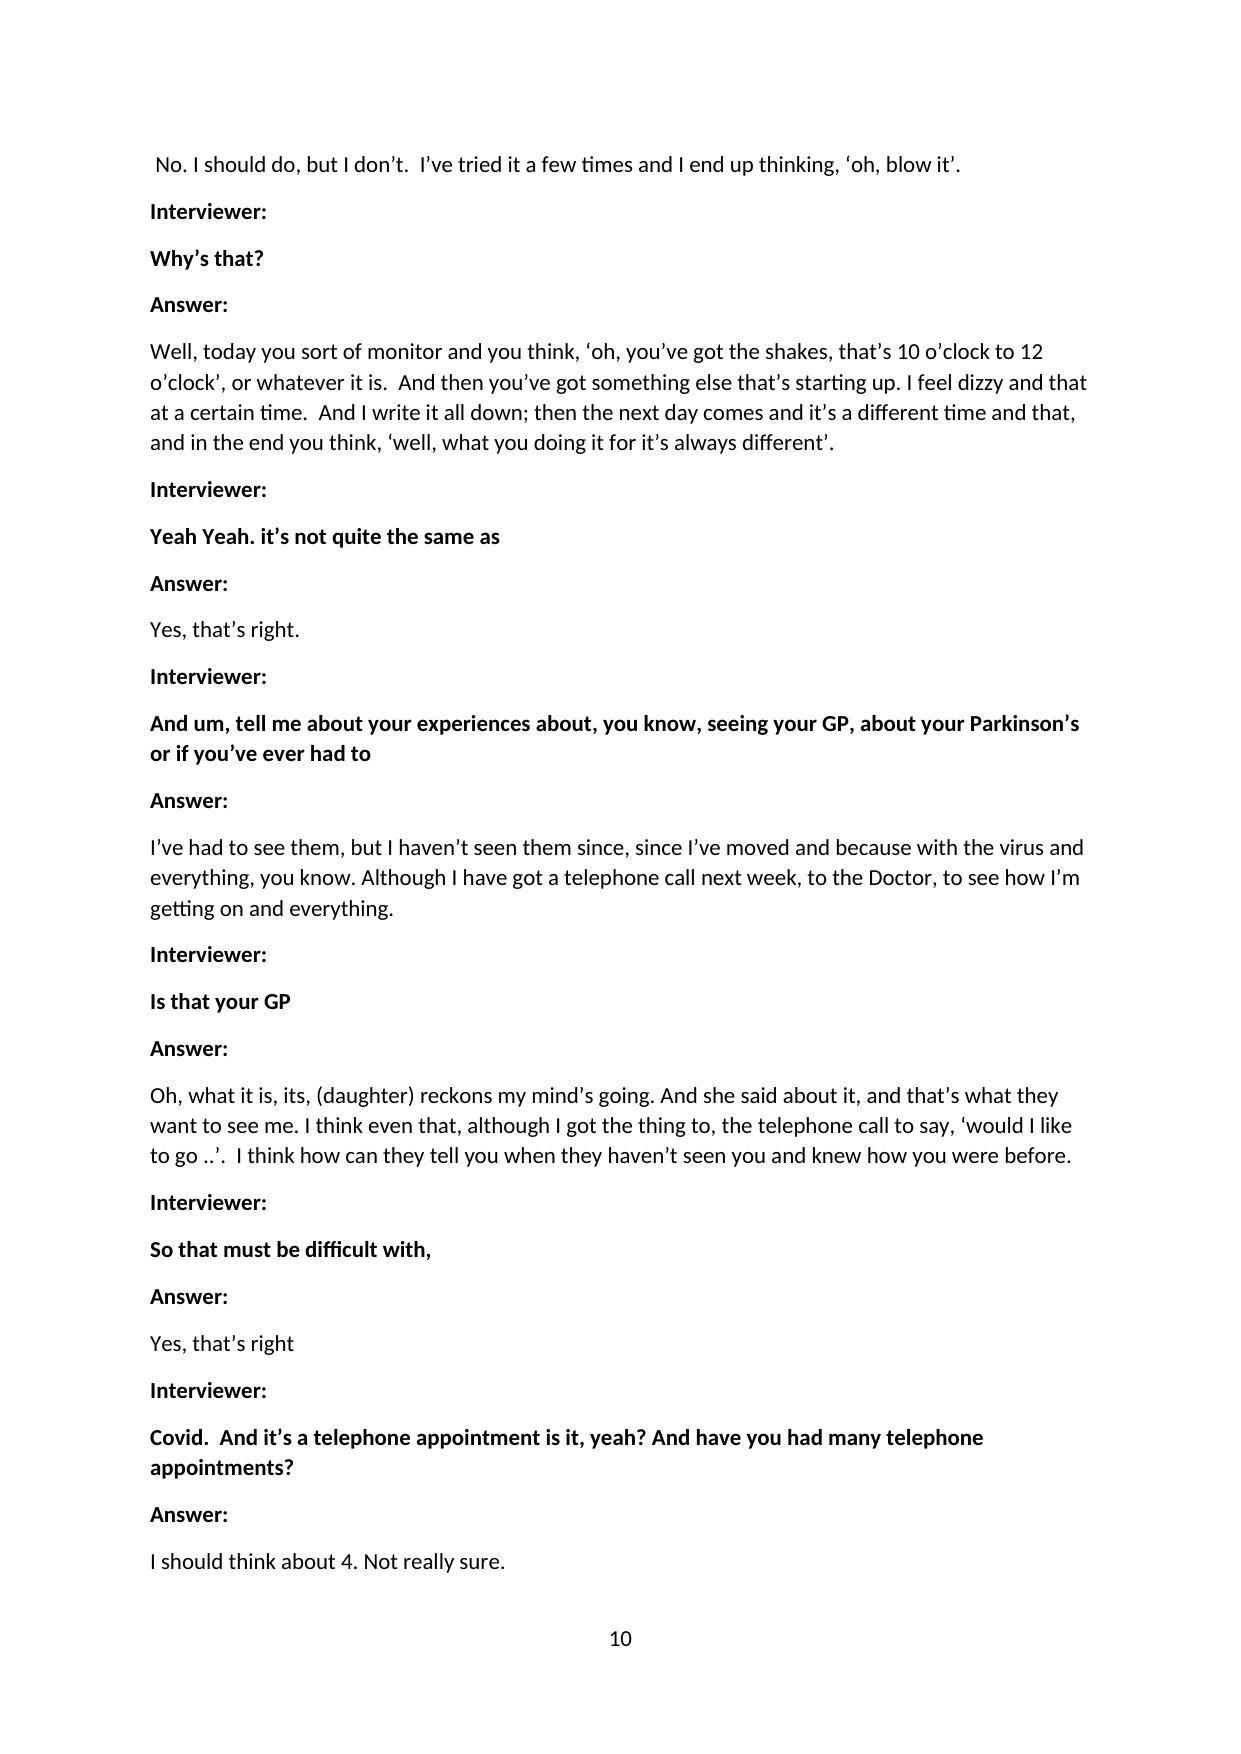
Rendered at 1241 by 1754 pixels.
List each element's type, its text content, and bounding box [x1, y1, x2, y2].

text Interviewer: [150, 1376, 1090, 1404]
text Answer: [150, 291, 1090, 319]
text Is that your GP [150, 987, 1090, 1016]
text Well, today you sort of monitor and you think, ‘oh, you’ve got the shakes, that’s 10 o’clock to 12 o’clock’, or whatever it is. And then you’ve got something else that’s starting up. I feel dizzy and that at a certain time. And I write it all down; then the next day comes and it’s a different time and that, and in the end you think, ‘well, what you doing it for it’s always different’. [150, 337, 1090, 456]
text No. I should do, but I don’t. I’ve tried it a few times and I end up thinking, ‘oh, blow it’. [150, 150, 1090, 178]
text Yes, that’s right [150, 1329, 1090, 1357]
text And um, tell me about your experiences about, you know, seeing your GP, about your Parkinson’s or if you’ve ever had to [150, 709, 1090, 768]
text Answer: [150, 1034, 1090, 1062]
text Interviewer: [150, 941, 1090, 969]
text Answer: [150, 1282, 1090, 1310]
text Covid. And it’s a telephone appointment is it, yeah? And have you had many telephone appointments? [150, 1423, 1090, 1481]
text Interviewer: [150, 1188, 1090, 1217]
text Answer: [150, 786, 1090, 814]
text Answer: [150, 1500, 1090, 1528]
text Interviewer: [150, 475, 1090, 503]
text So that must be difficult with, [150, 1235, 1090, 1263]
text Oh, what it is, its, (daughter) reckons my mind’s going. And she said about it, and that’s what they want to see me. I think even that, although I got the thing to, the telephone call to say, ‘would I like to go ..’. I think how can they tell you when they haven’t seen you and knew how you were before. [150, 1081, 1090, 1170]
text I should think about 4. Not really sure. [150, 1547, 1090, 1575]
text Yes, that’s right. [150, 616, 1090, 644]
text Yeah Yeah. it’s not quite the same as [150, 522, 1090, 550]
text I’ve had to see them, but I haven’t seen them since, since I’ve moved and because with the virus and everything, you know. Although I have got a telephone call next week, to the Doctor, to see how I’m getting on and everything. [150, 833, 1090, 922]
text Why’s that? [150, 244, 1090, 272]
text Interviewer: [150, 197, 1090, 225]
text Answer: [150, 569, 1090, 597]
text Interviewer: [150, 662, 1090, 691]
